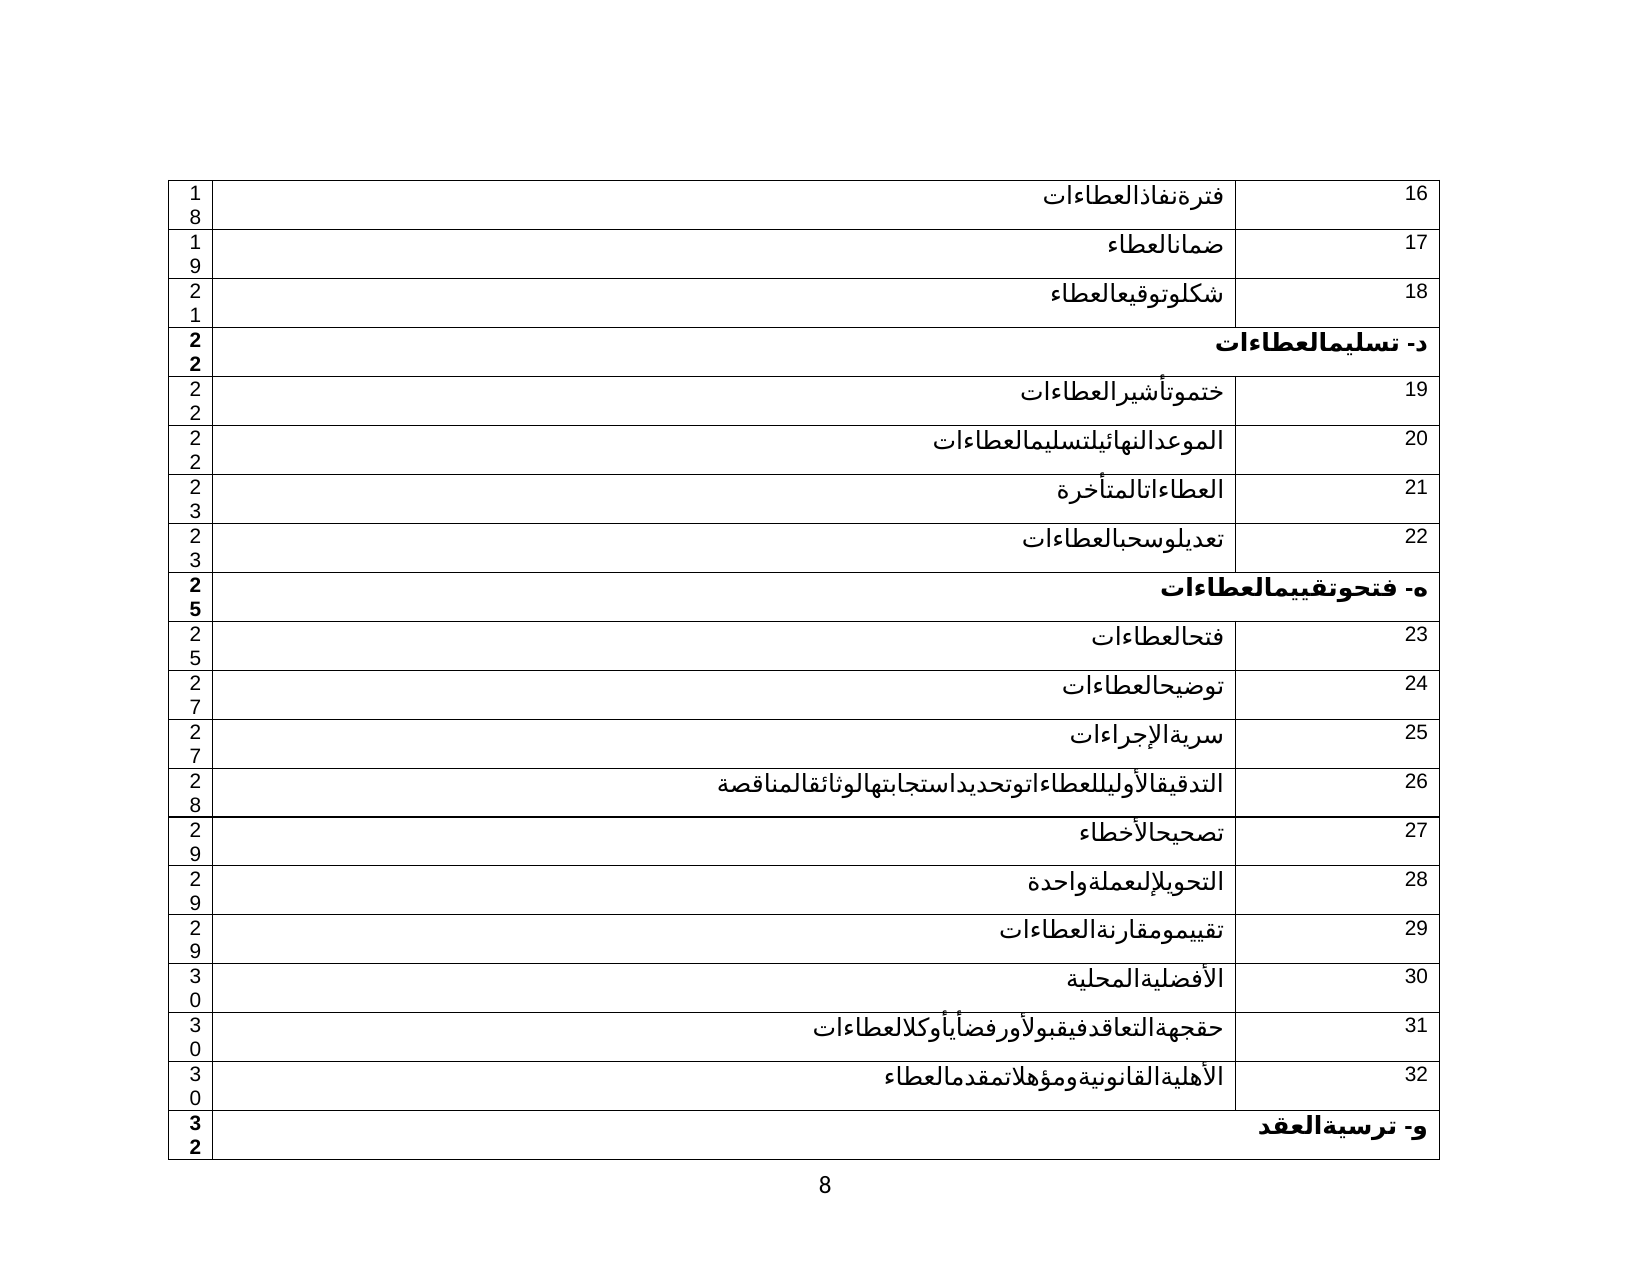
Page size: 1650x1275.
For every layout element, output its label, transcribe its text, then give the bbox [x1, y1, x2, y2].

table_cell 22 [169, 377, 212, 425]
table_cell الأفضليةالمحلية [213, 964, 1235, 1012]
table_cell 23 [1236, 622, 1439, 669]
table_cell 22 [1236, 524, 1439, 572]
table_cell حقجهةالتعاقدفيقبولأورفضأيأوكلالعطاءات [213, 1013, 1235, 1061]
table_cell 25 [169, 573, 212, 621]
table_cell 32 [1236, 1062, 1439, 1110]
table_cell 18 [169, 181, 212, 229]
table_cell فتحالعطاءات [213, 622, 1235, 669]
table_cell توضيحالعطاءات [213, 671, 1235, 718]
table_cell 27 [169, 671, 212, 718]
table_cell ضمانالعطاء [213, 230, 1235, 278]
table_cell الأهليةالقانونيةومؤهلاتمقدمالعطاء [213, 1062, 1235, 1110]
table_cell تعديلوسحبالعطاءات [213, 524, 1235, 572]
table_cell 30 [169, 1013, 212, 1061]
table_cell 27 [1236, 818, 1439, 865]
table_cell العطاءاتالمتأخرة [213, 475, 1235, 523]
table_cell 22 [169, 426, 212, 474]
table_cell 32 [169, 1111, 212, 1159]
table_cell 28 [1236, 866, 1439, 914]
table_cell 29 [169, 818, 212, 865]
table_cell 23 [169, 475, 212, 523]
table_cell 25 [1236, 720, 1439, 767]
table_cell ه- فتحوتقييمالعطاءات [213, 573, 1439, 621]
table_cell 24 [1236, 671, 1439, 718]
table_cell 29 [169, 915, 212, 963]
table_cell تصحيحالأخطاء [213, 818, 1235, 865]
table_cell التدقيقالأوليللعطاءاتوتحديداستجابتهالوثائقالمناقصة [213, 769, 1235, 816]
table_cell د- تسليمالعطاءات [213, 328, 1439, 376]
table_cell ختموتأشيرالعطاءات [213, 377, 1235, 425]
table_cell 23 [169, 524, 212, 572]
table_cell 20 [1236, 426, 1439, 474]
table_cell 31 [1236, 1013, 1439, 1061]
table_cell 27 [169, 720, 212, 767]
table_cell و- ترسيةالعقد [213, 1111, 1439, 1159]
table_cell شكلوتوقيعالعطاء [213, 279, 1235, 327]
table_cell فترةنفاذالعطاءات [213, 181, 1235, 229]
table_cell 16 [1236, 181, 1439, 229]
table_cell سريةالإجراءات [213, 720, 1235, 767]
table_cell 30 [169, 1062, 212, 1110]
table_cell 19 [169, 230, 212, 278]
table_cell 18 [1236, 279, 1439, 327]
table_cell 30 [169, 964, 212, 1012]
table_cell التحويلإلىعملةواحدة [213, 866, 1235, 914]
table_cell الموعدالنهائيلتسليمالعطاءات [213, 426, 1235, 474]
table_cell 19 [1236, 377, 1439, 425]
table_cell 29 [169, 866, 212, 914]
table_cell تقييمومقارنةالعطاءات [213, 915, 1235, 963]
table_cell 28 [169, 769, 212, 816]
table_cell 30 [1236, 964, 1439, 1012]
table_cell 21 [169, 279, 212, 327]
table_cell 22 [169, 328, 212, 376]
table_cell 25 [169, 622, 212, 669]
table_cell 29 [1236, 915, 1439, 963]
table_cell 21 [1236, 475, 1439, 523]
table_cell 17 [1236, 230, 1439, 278]
table_cell 26 [1236, 769, 1439, 816]
